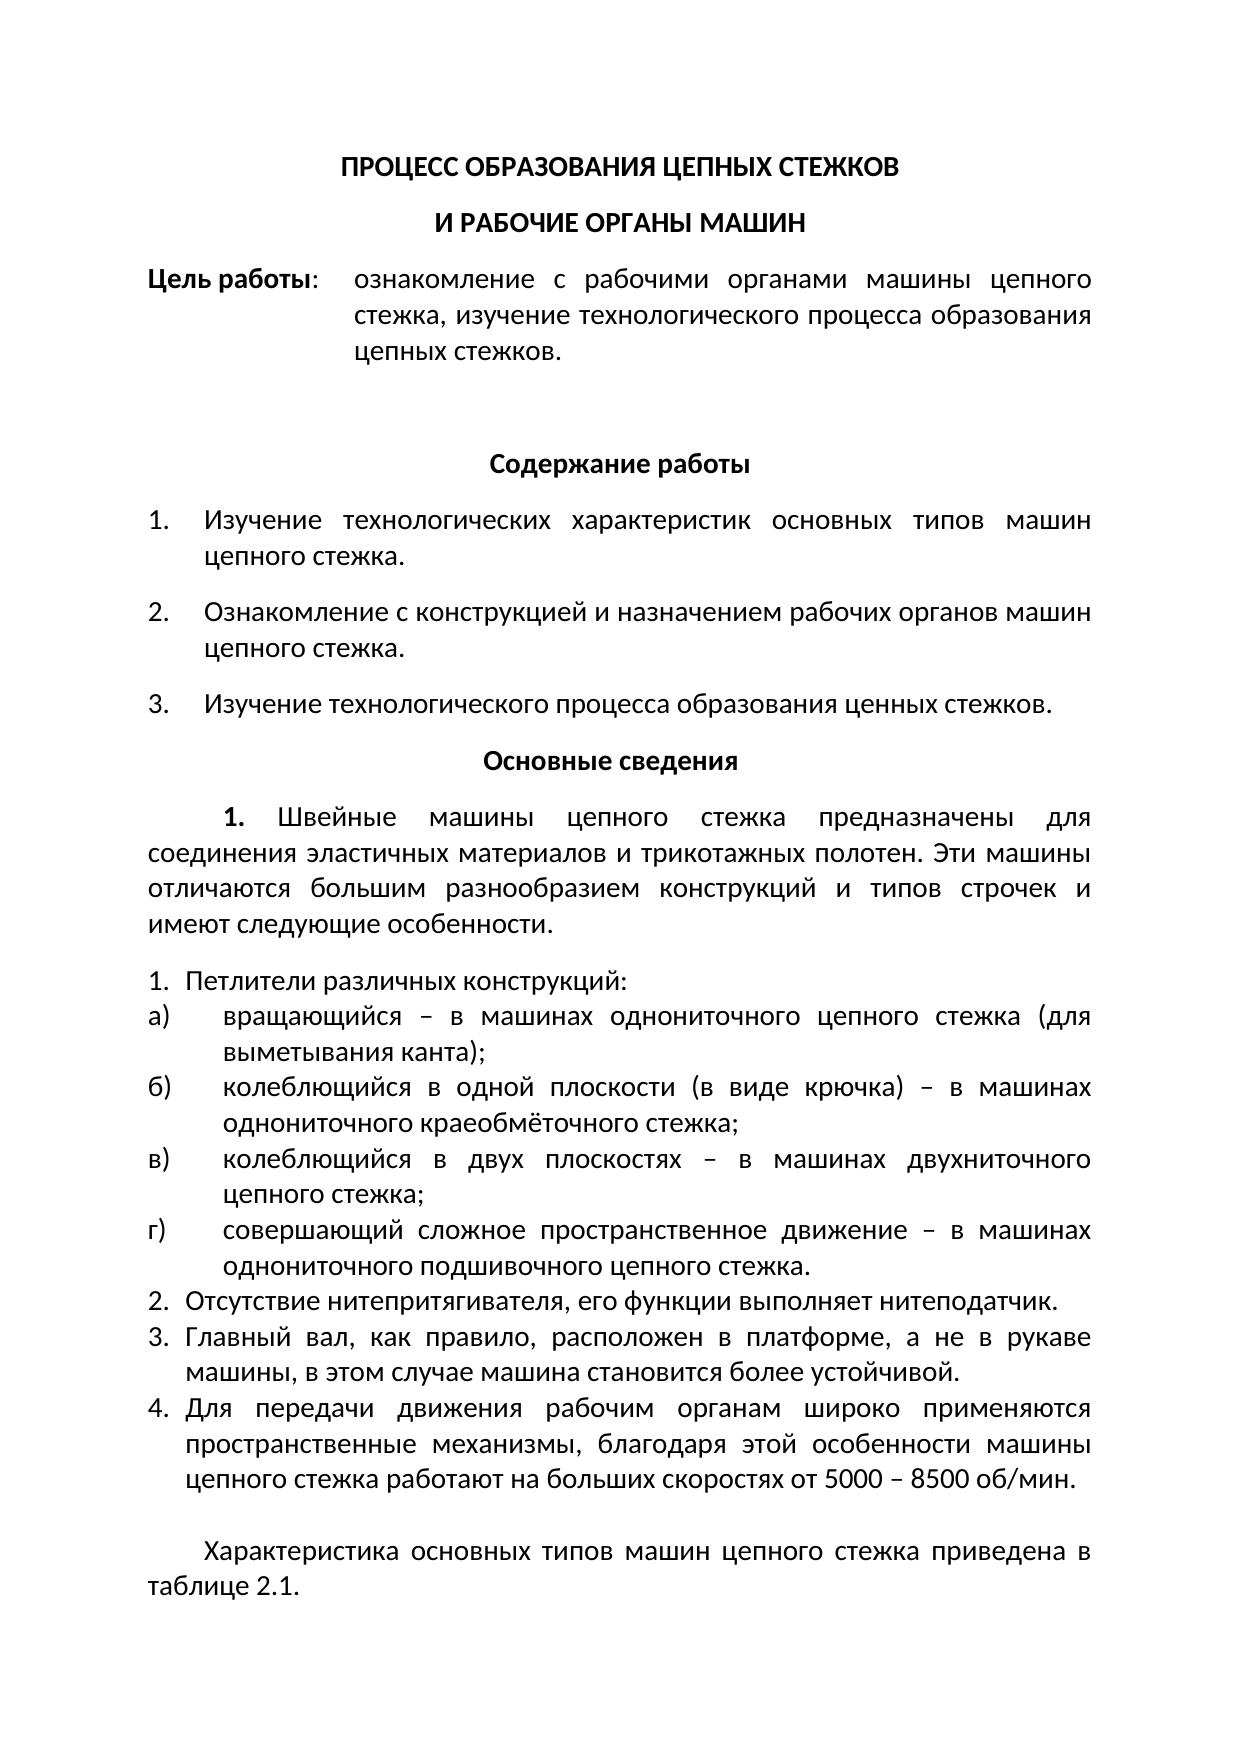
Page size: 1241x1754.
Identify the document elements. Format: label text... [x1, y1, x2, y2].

text 1. Изучение технологических характеристик основных типов машин цепного стежка. [148, 501, 1092, 572]
text 2. Ознакомление с конструкцией и назначением рабочих органов машин цепного стежка. [148, 593, 1092, 664]
text б) колеблющийся в одной плоскости (в виде крючка) – в машинах однониточного краеобмёточного стежка; [148, 1068, 1092, 1140]
text 1. Петлители различных конструкций: [148, 962, 1092, 997]
text 2. Отсутствие нитепритягивателя, его функции выполняет нитеподатчик. [148, 1282, 1092, 1318]
text 1. Швейные машины цепного стежка предназначены для соединения эластичных материалов и трикотажных полотен. Эти машины отличаются большим разнообразием конструкций и типов строчек и имеют следующие особенности. [148, 798, 1092, 941]
text 4. Для передачи движения рабочим органам широко применяются пространственные механизмы, благодаря этой особенности машины цепного стежка работают на больших скоростях от 5000 – 8500 об/мин. [148, 1389, 1092, 1496]
text г) совершающий сложное пространственное движение – в машинах однониточного подшивочного цепного стежка. [148, 1211, 1092, 1282]
text Основные сведения [129, 742, 1092, 777]
text и Рабочие органы машин [148, 204, 1092, 240]
text Характеристика основных типов машин цепного стежка приведена в таблице 2.1. [148, 1532, 1092, 1603]
text 3. Изучение технологического процесса образования ценных стежков. [148, 685, 1092, 721]
text а) вращающийся – в машинах однониточного цепного стежка (для выметывания канта); [148, 997, 1092, 1068]
text Процесс образования цепных стежков [148, 148, 1092, 183]
text в) колеблющийся в двух плоскостях – в машинах двухниточного цепного стежка; [148, 1140, 1092, 1211]
text Содержание работы [148, 445, 1092, 480]
text 3. Главный вал, как правило, расположен в платформе, а не в рукаве машины, в этом случае машина становится более устойчивой. [148, 1318, 1092, 1389]
text Цель работы: ознакомление с рабочими органами машины цепного стежка, изучение технологического процесса образования цепных стежков. [148, 261, 1092, 367]
